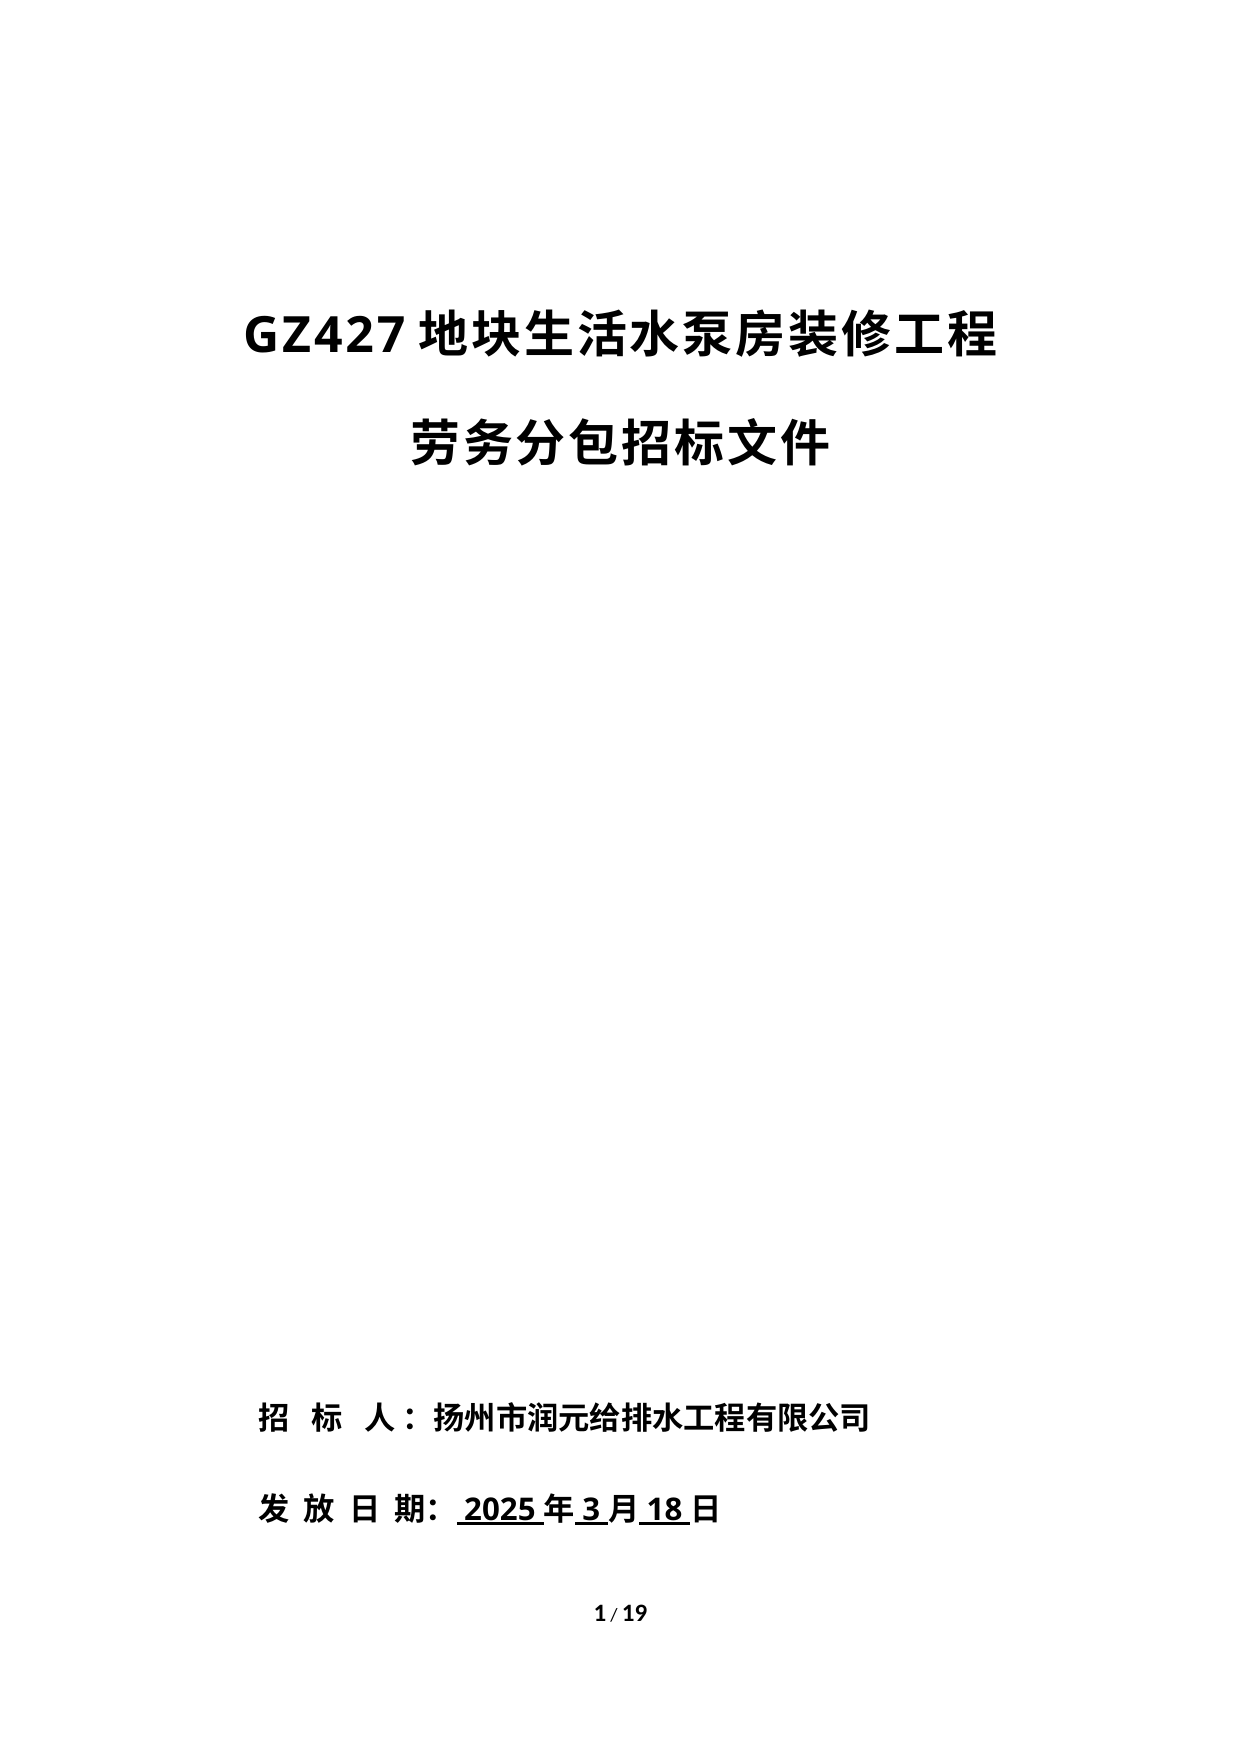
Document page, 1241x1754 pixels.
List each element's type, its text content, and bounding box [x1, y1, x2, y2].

text GZ427地块生活水泵房装修工程 [118, 294, 1122, 367]
text 招 标 人 ：扬州市润元给排水工程有限公司 [118, 1393, 1122, 1438]
text 劳务分包招标文件 [118, 403, 1122, 476]
text 发 放 日 期： 2025 年 3 月 18 日 [118, 1484, 1122, 1529]
